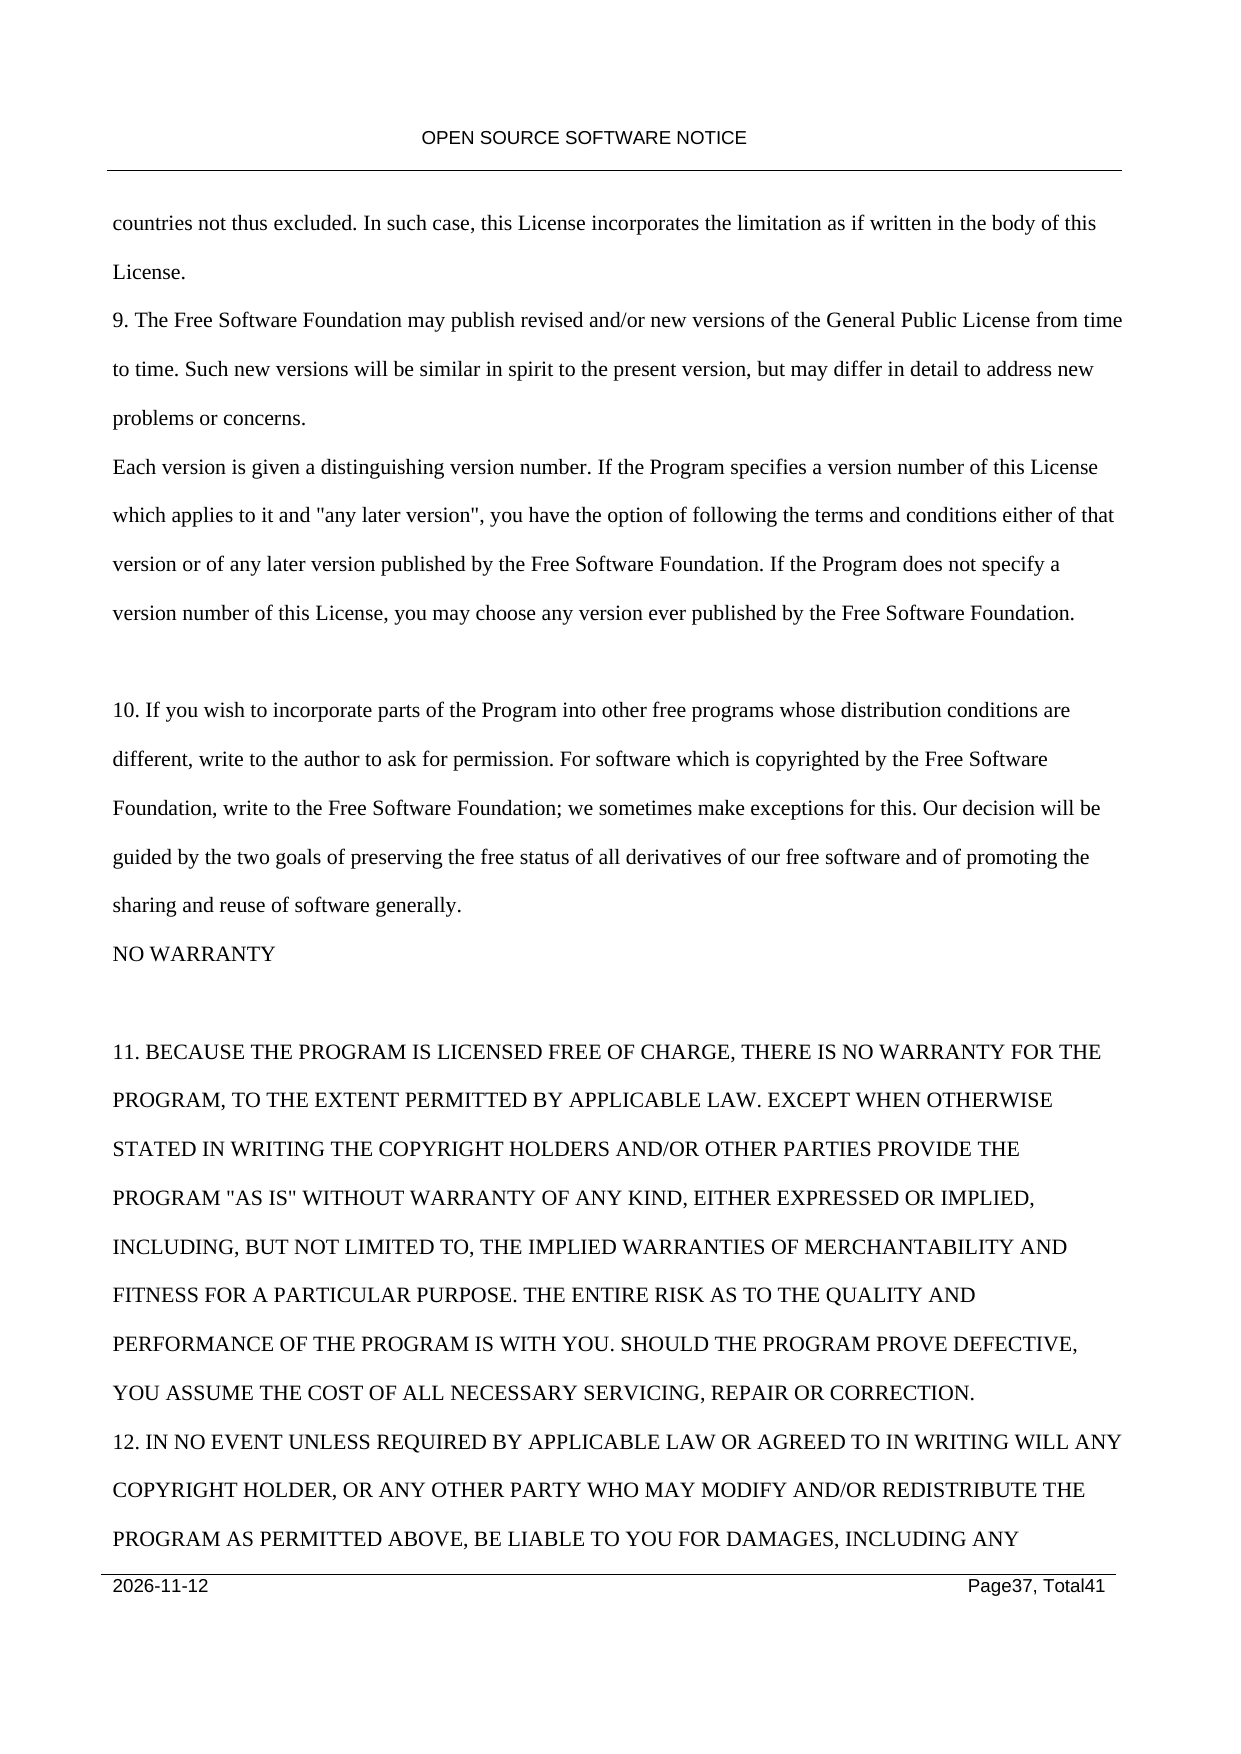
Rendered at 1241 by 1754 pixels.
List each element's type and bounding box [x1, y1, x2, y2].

text [112, 206, 1128, 1555]
